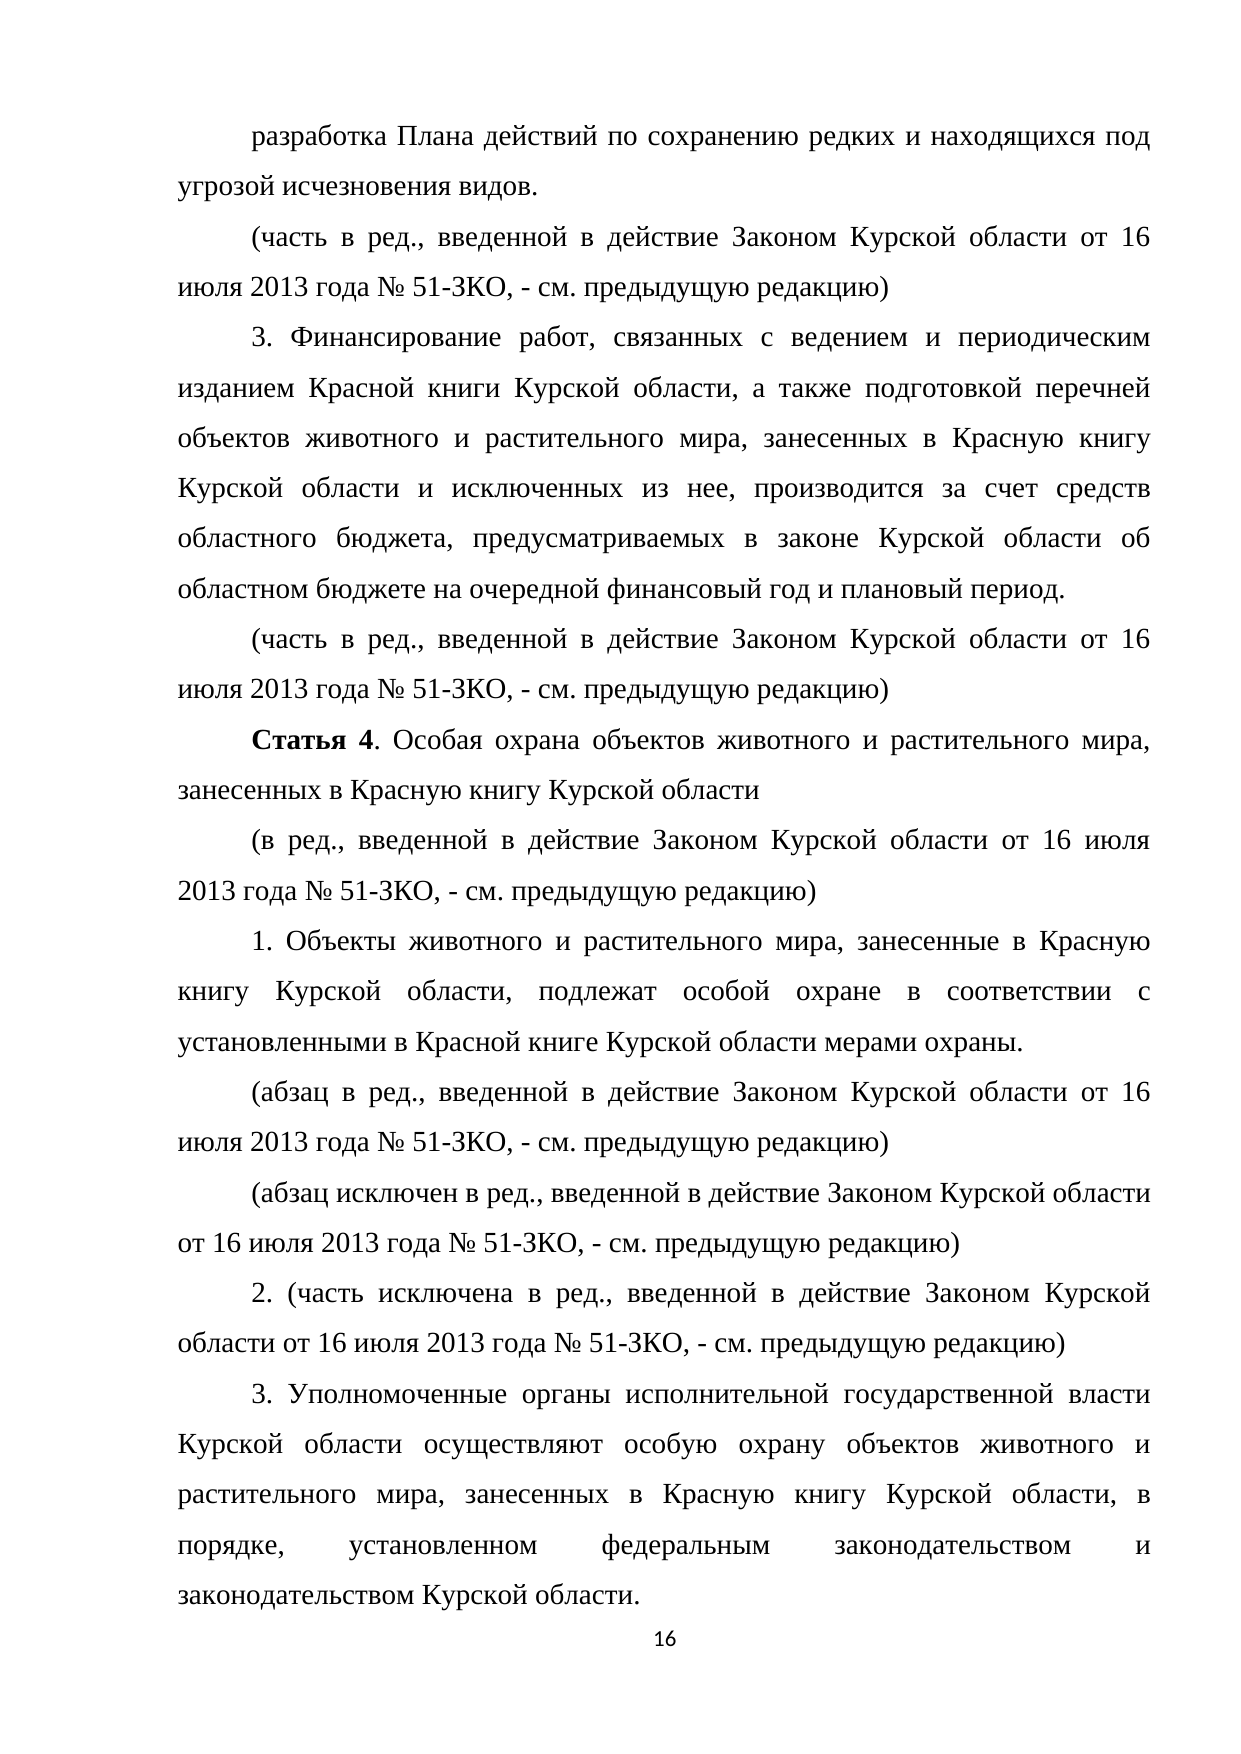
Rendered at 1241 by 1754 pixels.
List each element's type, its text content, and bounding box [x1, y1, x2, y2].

text (абзац в ред., введенной в действие Законом Курской области от 16 июля 2013 года № 51-ЗКО, - см. предыдущую редакцию) [177, 1074, 1152, 1158]
text (часть в ред., введенной в действие Законом Курской области от 16 июля 2013 года № 51-ЗКО, - см. предыдущую редакцию) [177, 621, 1152, 705]
text разработка Плана действий по сохранению редких и находящихся под угрозой исчезновения видов. [177, 118, 1152, 202]
text (в ред., введенной в действие Законом Курской области от 16 июля 2013 года № 51-ЗКО, - см. предыдущую редакцию) [177, 822, 1152, 906]
text (абзац исключен в ред., введенной в действие Законом Курской области от 16 июля 2013 года № 51-ЗКО, - см. предыдущую редакцию) [177, 1175, 1152, 1258]
text 2. (часть исключена в ред., введенной в действие Законом Курской области от 16 июля 2013 года № 51-ЗКО, - см. предыдущую редакцию) [177, 1275, 1152, 1359]
text 3. Финансирование работ, связанных с ведением и периодическим изданием Красной книги Курской области, а также подготовкой перечней объектов животного и растительного мира, занесенных в Красную книгу Курской области и исключенных из нее, производится за счет средств областного бюджета, предусматриваемых в законе Курской области об областном бюджете на очередной финансовый год и плановый период. [177, 319, 1152, 604]
text 3. Уполномоченные органы исполнительной государственной власти Курской области осуществляют особую охрану объектов животного и растительного мира, занесенных в Красную книгу Курской области, в порядке, установленном федеральным законодательством и законодательством Курской области. [177, 1376, 1152, 1611]
text Статья 4. Особая охрана объектов животного и растительного мира, занесенных в Красную книгу Курской области [177, 722, 1152, 806]
text (часть в ред., введенной в действие Законом Курской области от 16 июля 2013 года № 51-ЗКО, - см. предыдущую редакцию) [177, 219, 1152, 303]
text 1. Объекты животного и растительного мира, занесенные в Красную книгу Курской области, подлежат особой охране в соответствии с установленными в Красной книге Курской области мерами охраны. [177, 923, 1152, 1057]
